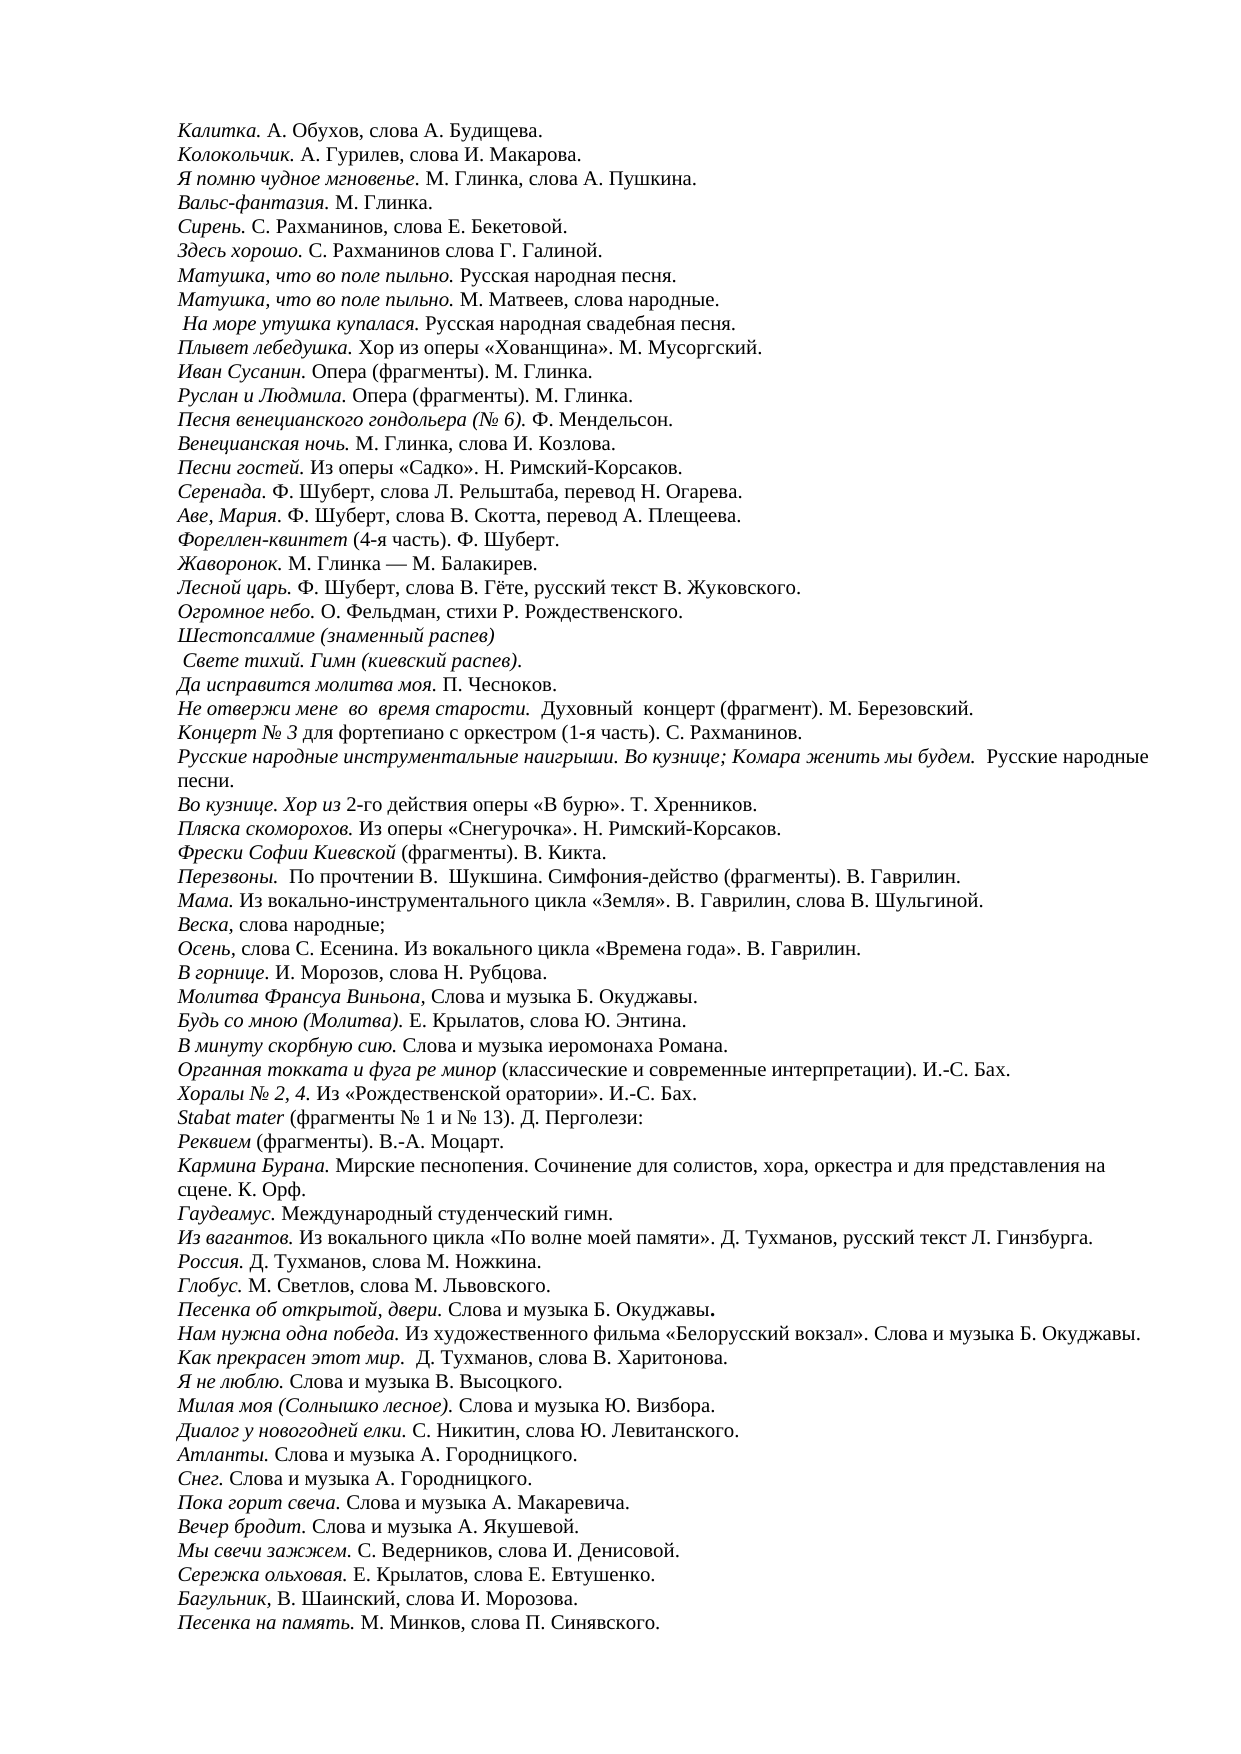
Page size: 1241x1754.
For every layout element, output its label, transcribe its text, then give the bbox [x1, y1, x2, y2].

text Лесной царь. Ф. Шуберт, слова В. Гёте, русский текст В. Жуковского. [177, 575, 1152, 599]
text Сережка ольховая. Е. Крылатов, слова Е. Евтушенко. [177, 1562, 1152, 1586]
text Концерт № 3 для фортепиано с оркестром (1-я часть). С. Рахманинов. [177, 720, 1152, 744]
text Как прекрасен этот мир. Д. Тухманов, слова В. Харитонова. [177, 1345, 1152, 1369]
text Руслан и Людмила. Опера (фрагменты). М. Глинка. [177, 383, 1152, 407]
text Вальс-фантазия. М. Глинка. [177, 190, 1152, 214]
text Россия. Д. Тухманов, слова М. Ножкина. [177, 1249, 1152, 1273]
text Перезвоны. По прочтении В. Шукшина. Симфония-действо (фрагменты). В. Гаврилин. [177, 864, 1152, 888]
text Песенка об открытой, двери. Слова и музыка Б. Окуджавы. [177, 1297, 1152, 1321]
text Молитва Франсуа Виньона, Слова и музыка Б. Окуджавы. [177, 984, 1152, 1008]
text Хоралы № 2, 4. Из «Рождественской оратории». И.-С. Бах. [177, 1081, 1152, 1105]
text В горнице. И. Морозов, слова Н. Рубцова. [177, 960, 1152, 984]
text Песенка на память. М. Минков, слова П. Синявского. [177, 1610, 1152, 1634]
text Нам нужна одна победа. Из художественного фильма «Белорусский вокзал». Слова и музыка Б. Окуджавы. [177, 1321, 1152, 1345]
text Я не люблю. Слова и музыка В. Высоцкого. [177, 1369, 1152, 1393]
text Пока горит свеча. Слова и музыка А. Макаревича. [177, 1490, 1152, 1514]
text Фореллен-квинтет (4-я часть). Ф. Шуберт. [177, 527, 1152, 551]
text Не отвержи мене во время старости. Духовный концерт (фрагмент). М. Березовский. [177, 696, 1152, 720]
text Мама. Из вокально-инструментального цикла «Земля». В. Гаврилин, слова В. Шульгиной. [177, 888, 1152, 912]
text Органная токката и фуга ре минор (классические и современные интерпретации). И.-С. Бах. [177, 1057, 1152, 1081]
text Да исправится молитва моя. П. Чесноков. [177, 672, 1152, 696]
text Во кузнице. Хор из 2-го действия оперы «В бурю». Т. Хренников. [177, 792, 1152, 816]
text Песни гостей. Из оперы «Садко». Н. Римский-Корсаков. [177, 455, 1152, 479]
text Снег. Слова и музыка А. Городницкого. [177, 1466, 1152, 1490]
text Stabat mater (фрагменты № 1 и № 13). Д. Перголези: [177, 1105, 1152, 1129]
text Кармина Бурана. Мирские песнопения. Сочинение для солистов, хора, оркестра и для представления на сцене. К. Орф. [177, 1153, 1152, 1201]
text Багульник, В. Шаинский, слова И. Морозова. [177, 1586, 1152, 1610]
text Песня венецианского гондольера (№ 6). Ф. Мендельсон. [177, 407, 1152, 431]
text Диалог у новогодней елки. С. Никитин, слова Ю. Левитанского. [177, 1417, 1152, 1442]
text Я помню чудное мгновенье. М. Глинка, слова А. Пушкина. [177, 166, 1152, 190]
text Здесь хорошо. С. Рахманинов слова Г. Галиной. [177, 238, 1152, 262]
text Матушка, что во поле пыльно. М. Матвеев, слова народные. [177, 287, 1152, 311]
text Русские народные инструментальные наигрыши. Во кузнице; Комара женить мы будем. Русские народные песни. [177, 744, 1152, 792]
text Реквием (фрагменты). В.-А. Моцарт. [177, 1129, 1152, 1153]
text Будь со мною (Молитва). Е. Крылатов, слова Ю. Энтина. [177, 1008, 1152, 1032]
text Плывет лебедушка. Хор из оперы «Хованщина». М. Мусоргский. [177, 335, 1152, 359]
text Аве, Мария. Ф. Шуберт, слова В. Скотта, перевод А. Плещеева. [177, 503, 1152, 527]
text Пляска скоморохов. Из оперы «Снегурочка». Н. Римский-Корсаков. [177, 816, 1152, 840]
text Калитка. А. Обухов, слова А. Будищева. [177, 118, 1152, 142]
text Венецианская ночь. М. Глинка, слова И. Козлова. [177, 431, 1152, 455]
text Колокольчик. А. Гурилев, слова И. Макарова. [177, 142, 1152, 166]
text Иван Сусанин. Опера (фрагменты). М. Глинка. [177, 359, 1152, 383]
text Гаудеамус. Международный студенческий гимн. [177, 1201, 1152, 1225]
text Серенада. Ф. Шуберт, слова Л. Рельштаба, перевод Н. Огарева. [177, 479, 1152, 503]
text Фрески Софии Киевской (фрагменты). В. Кикта. [177, 840, 1152, 864]
text Веска, слова народные; [177, 912, 1152, 936]
text Из вагантов. Из вокального цикла «По волне моей памяти». Д. Тухманов, русский текст Л. Гинзбурга. [177, 1225, 1152, 1249]
text Мы свечи зажжем. С. Ведерников, слова И. Денисовой. [177, 1538, 1152, 1562]
text Жаворонок. М. Глинка — М. Балакирев. [177, 551, 1152, 575]
text Милая моя (Солнышко лесное). Слова и музыка Ю. Визбора. [177, 1393, 1152, 1417]
text Осень, слова С. Есенина. Из вокального цикла «Времена года». В. Гаврилин. [177, 936, 1152, 960]
text На море утушка купалася. Русская народная свадебная песня. [177, 311, 1152, 335]
text В минуту скорбную сию. Слова и музыка иеромонаха Романа. [177, 1032, 1152, 1057]
text Глобус. М. Светлов, слова М. Львовского. [177, 1273, 1152, 1297]
text Огромное небо. О. Фельдман, стихи Р. Рождественского. [177, 599, 1152, 623]
text Вечер бродит. Слова и музыка А. Якушевой. [177, 1514, 1152, 1538]
text Сирень. С. Рахманинов, слова Е. Бекетовой. [177, 214, 1152, 238]
text Матушка, что во поле пыльно. Русская народная песня. [177, 262, 1152, 287]
text Шестопсалмие (знаменный распев) [177, 623, 1152, 647]
text Свете тихий. Гимн (киевский распев). [177, 647, 1152, 672]
text Атланты. Слова и музыка А. Городницкого. [177, 1442, 1152, 1466]
